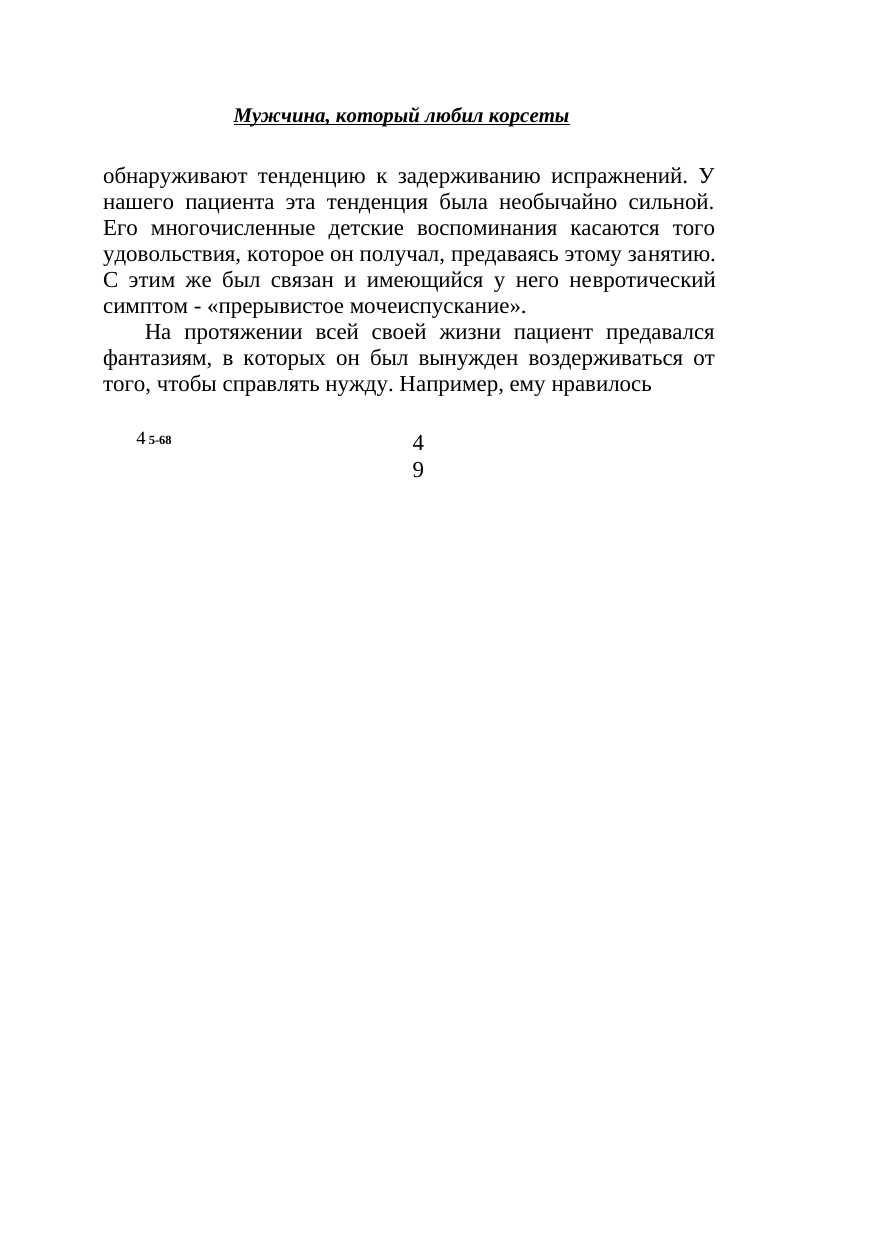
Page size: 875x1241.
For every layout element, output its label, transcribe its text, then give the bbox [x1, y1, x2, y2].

text 4 5-68 [136, 427, 177, 448]
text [103, 162, 716, 319]
text 49 [412, 429, 433, 482]
